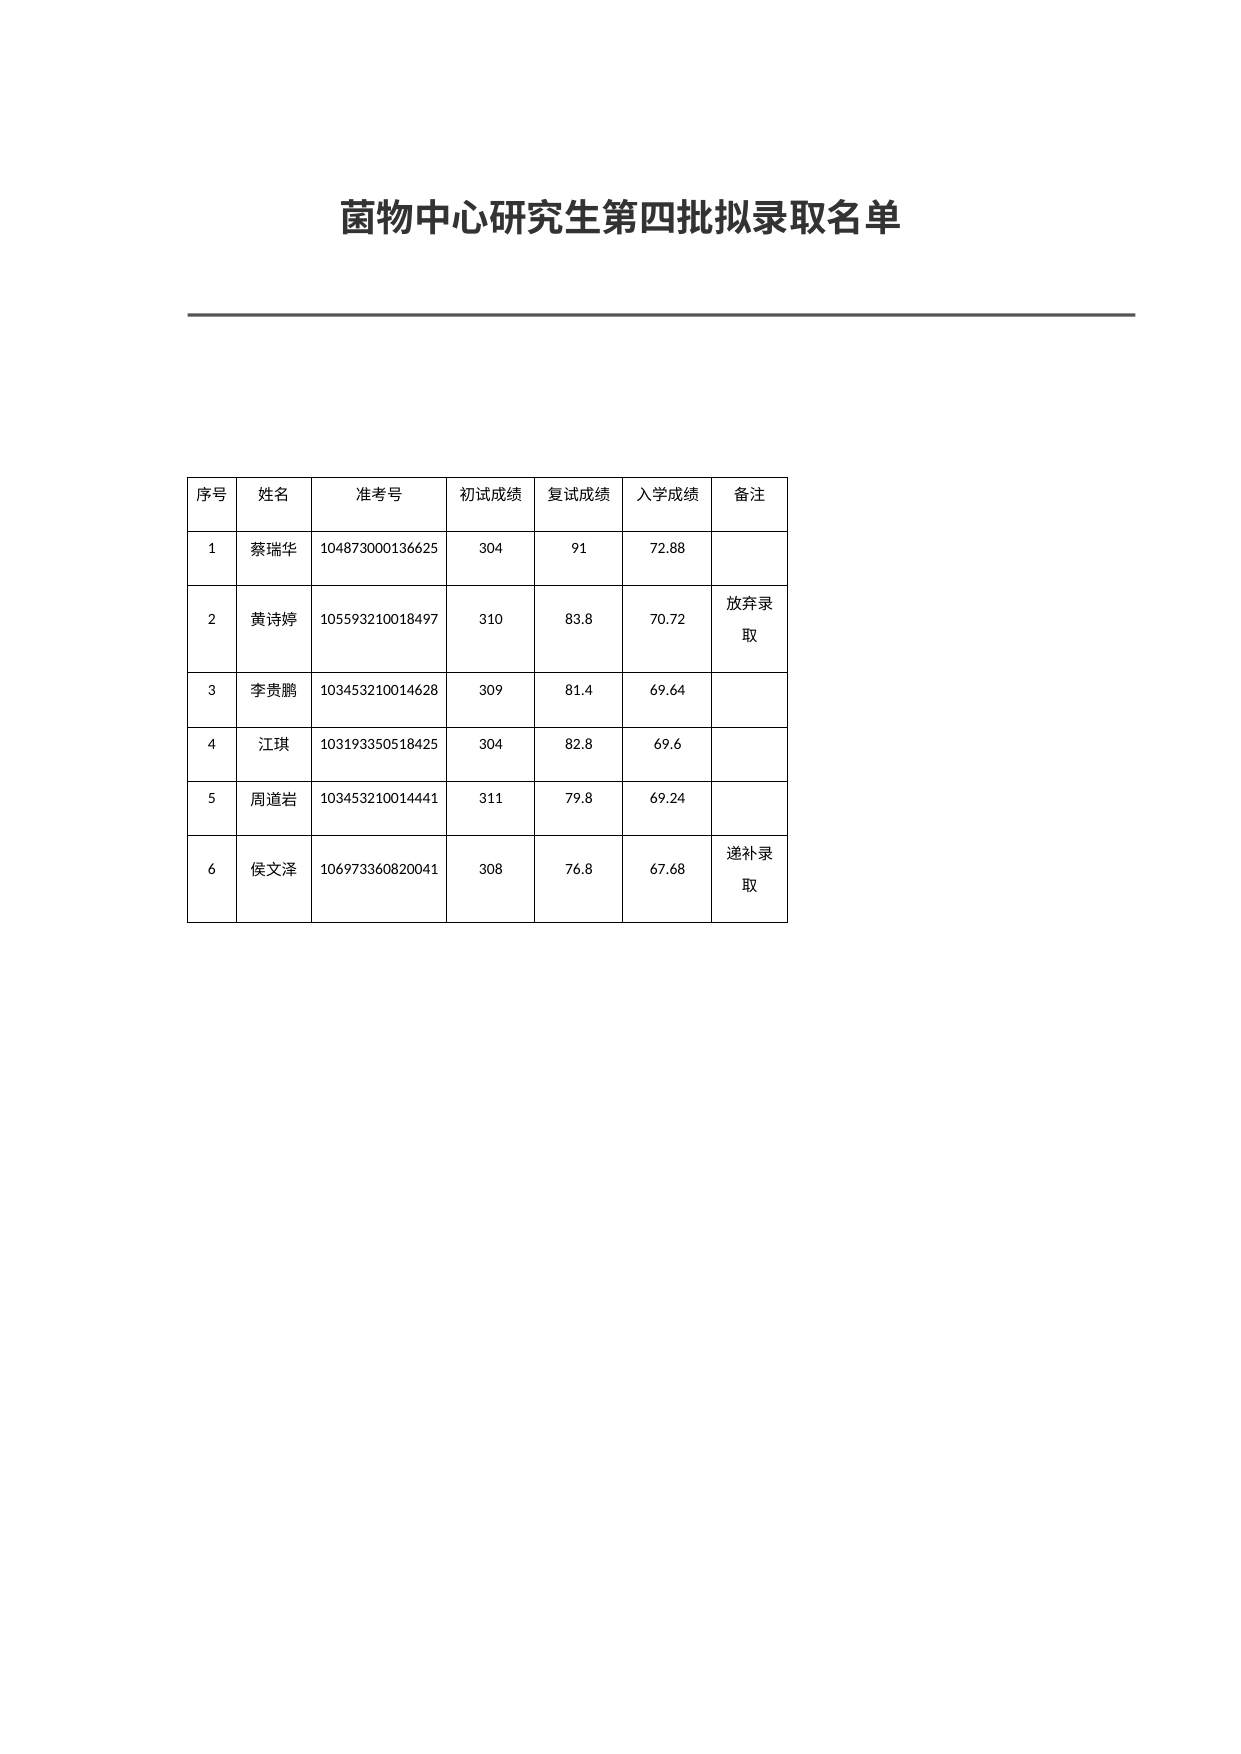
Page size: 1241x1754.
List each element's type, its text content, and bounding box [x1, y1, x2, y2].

table_cell 69.24 [623, 782, 711, 835]
subtitle 菌物中心研究生第四批拟录取名单 [187, 183, 1053, 248]
table_cell 308 [447, 836, 534, 922]
table_cell 304 [447, 728, 534, 781]
table_cell [712, 673, 787, 727]
table_cell 91 [535, 532, 622, 585]
table_cell 310 [447, 586, 534, 672]
table_cell 81.4 [535, 673, 622, 727]
table_cell 70.72 [623, 586, 711, 672]
table_cell 李贵鹏 [237, 673, 311, 727]
table_header 入学成绩 [623, 478, 711, 531]
table_cell 106973360820041 [312, 836, 446, 922]
table_cell 304 [447, 532, 534, 585]
table_cell 104873000136625 [312, 532, 446, 585]
table_cell 放弃录取 [712, 586, 787, 672]
table_cell 3 [188, 673, 236, 727]
table_cell 69.64 [623, 673, 711, 727]
table_cell 103453210014441 [312, 782, 446, 835]
table_cell [712, 728, 787, 781]
table_cell 递补录取 [712, 836, 787, 922]
table_header 复试成绩 [535, 478, 622, 531]
table_header 准考号 [312, 478, 446, 531]
table_header 序号 [188, 478, 236, 531]
table_cell 蔡瑞华 [237, 532, 311, 585]
table_header 备注 [712, 478, 787, 531]
table_cell 103193350518425 [312, 728, 446, 781]
table_cell 侯文泽 [237, 836, 311, 922]
table_cell 76.8 [535, 836, 622, 922]
table_cell 82.8 [535, 728, 622, 781]
table_cell 103453210014628 [312, 673, 446, 727]
table_cell 江琪 [237, 728, 311, 781]
table_header 姓名 [237, 478, 311, 531]
table_cell 黄诗婷 [237, 586, 311, 672]
table_cell 83.8 [535, 586, 622, 672]
table_cell 309 [447, 673, 534, 727]
table_cell 5 [188, 782, 236, 835]
table_cell 2 [188, 586, 236, 672]
table_cell 69.6 [623, 728, 711, 781]
table_cell 311 [447, 782, 534, 835]
table_cell 1 [188, 532, 236, 585]
table_cell 79.8 [535, 782, 622, 835]
table_cell 72.88 [623, 532, 711, 585]
table_cell [712, 532, 787, 585]
table_cell 4 [188, 728, 236, 781]
table_cell 周道岩 [237, 782, 311, 835]
table_cell 67.68 [623, 836, 711, 922]
table_header 初试成绩 [447, 478, 534, 531]
table_cell 105593210018497 [312, 586, 446, 672]
table_cell 6 [188, 836, 236, 922]
table_cell [712, 782, 787, 835]
